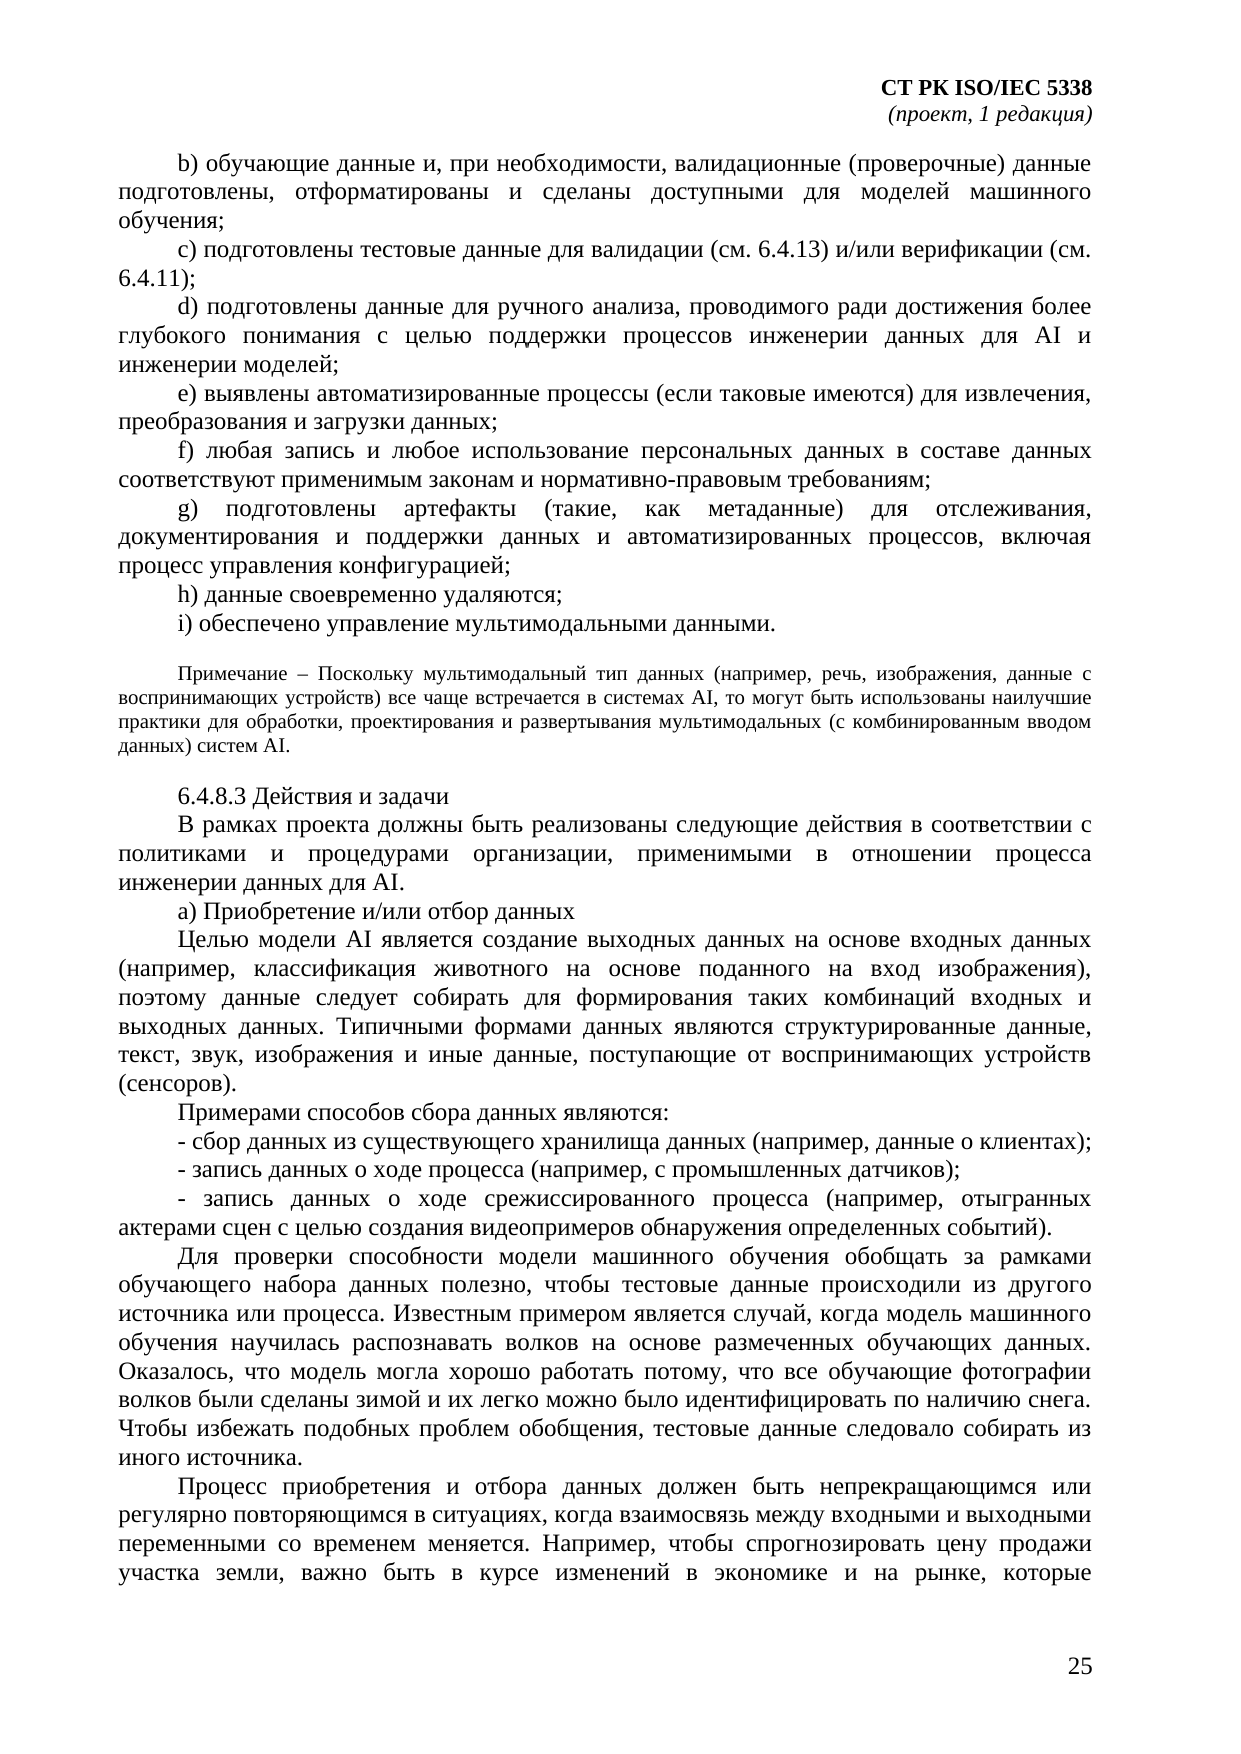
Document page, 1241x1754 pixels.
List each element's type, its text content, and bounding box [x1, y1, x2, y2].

text c) подготовлены тестовые данные для валидации (см. 6.4.13) и/или верификации (см. 6.4.11); [118, 234, 1092, 291]
text b) обучающие данные и, при необходимости, валидационные (проверочные) данные подготовлены, отформатированы и сделаны доступными для моделей машинного обучения; [118, 148, 1092, 234]
text g) подготовлены артефакты (такие, как метаданные) для отслеживания, документирования и поддержки данных и автоматизированных процессов, включая процесс управления конфигурацией; [118, 493, 1092, 579]
text d) подготовлены данные для ручного анализа, проводимого ради достижения более глубокого понимания с целью поддержки процессов инженерии данных для AI и инженерии моделей; [118, 291, 1092, 378]
text В рамках проекта должны быть реализованы следующие действия в соответствии с политиками и процедурами организации, применимыми в отношении процесса инженерии данных для AI. [118, 809, 1092, 896]
text 6.4.8.3 Действия и задачи [118, 781, 1092, 809]
text a) Приобретение и/или отбор данных [118, 896, 1092, 924]
text Примерами способов сбора данных являются: [118, 1097, 1092, 1126]
text Примечание – Поскольку мультимодальный тип данных (например, речь, изображения, данные с воспринимающих устройств) все чаще встречается в системах AI, то могут быть использованы наилучшие практики для обработки, проектирования и развертывания мультимодальных (с комбинированным вводом данных) систем AI. [118, 661, 1092, 757]
text e) выявлены автоматизированные процессы (если таковые имеются) для извлечения, преобразования и загрузки данных; [118, 378, 1092, 435]
text i) обеспечено управление мультимодальными данными. [118, 608, 1092, 636]
text h) данные своевременно удаляются; [118, 579, 1092, 608]
text Для проверки способности модели машинного обучения обобщать за рамками обучающего набора данных полезно, чтобы тестовые данные происходили из другого источника или процесса. Известным примером является случай, когда модель машинного обучения научилась распознавать волков на основе размеченных обучающих данных. Оказалось, что модель могла хорошо работать потому, что все обучающие фотографии волков были сделаны зимой и их легко можно было идентифицировать по наличию снега. Чтобы избежать подобных проблем обобщения, тестовые данные следовало собирать из иного источника. [118, 1241, 1092, 1471]
text - запись данных о ходе процесса (например, с промышленных датчиков); [118, 1154, 1092, 1183]
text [118, 1471, 1092, 1586]
text - сбор данных из существующего хранилища данных (например, данные о клиентах); [118, 1126, 1092, 1154]
text f) любая запись и любое использование персональных данных в составе данных соответствуют применимым законам и нормативно-правовым требованиям; [118, 435, 1092, 493]
text - запись данных о ходе срежиссированного процесса (например, отыгранных актерами сцен с целью создания видеопримеров обнаружения определенных событий). [118, 1183, 1092, 1241]
text Целью модели AI является создание выходных данных на основе входных данных (например, классификация животного на основе поданного на вход изображения), поэтому данные следует собирать для формирования таких комбинаций входных и выходных данных. Типичными формами данных являются структурированные данные, текст, звук, изображения и иные данные, поступающие от воспринимающих устройств (сенсоров). [118, 924, 1092, 1097]
